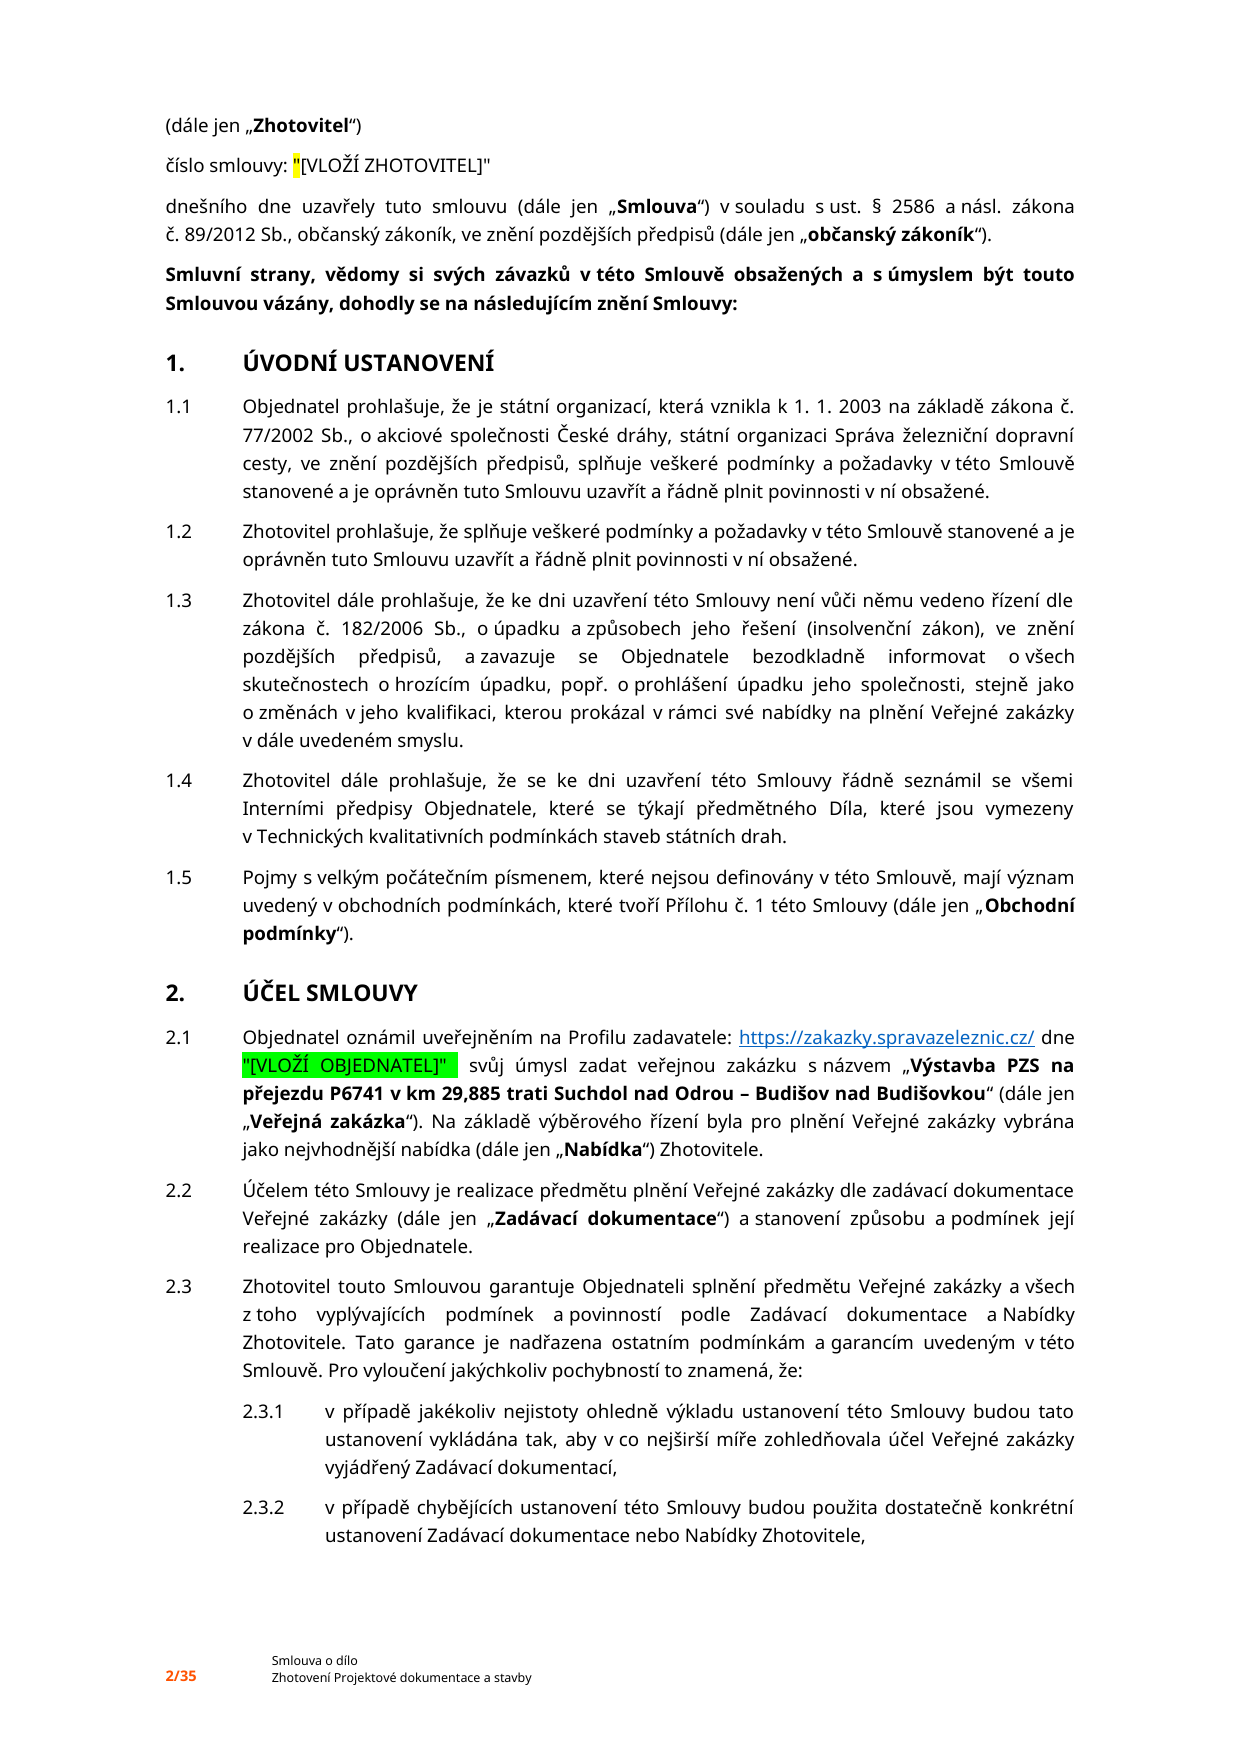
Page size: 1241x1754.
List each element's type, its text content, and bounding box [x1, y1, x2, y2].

text v případě chybějících ustanovení této Smlouvy budou použita dostatečně konkrétní ustanovení Zadávací dokumentace nebo Nabídky Zhotovitele, [242, 1494, 1075, 1548]
text (dále jen „Zhotovitel“) [165, 112, 1075, 138]
text Objednatel prohlašuje, že je státní organizací, která vznikla k 1. 1. 2003 na základě zákona č. 77/2002 Sb., o akciové společnosti České dráhy, státní organizaci Správa železniční dopravní cesty, ve znění pozdějších předpisů, splňuje veškeré podmínky a požadavky v této Smlouvě stanovené a je oprávněn tuto Smlouvu uzavřít a řádně plnit povinnosti v ní obsažené. [165, 394, 1075, 503]
text ÚČEL SMLOUVY [165, 977, 1075, 1009]
text Účelem této Smlouvy je realizace předmětu plnění Veřejné zakázky dle zadávací dokumentace Veřejné zakázky (dále jen „Zadávací dokumentace“) a stanovení způsobu a podmínek její realizace pro Objednatele. [165, 1177, 1075, 1258]
text Zhotovitel dále prohlašuje, že ke dni uzavření této Smlouvy není vůči němu vedeno řízení dle zákona č. 182/2006 Sb., o úpadku a způsobech jeho řešení (insolvenční zákon), ve znění pozdějších předpisů, a zavazuje se Objednatele bezodkladně informovat o všech skutečnostech o hrozícím úpadku, popř. o prohlášení úpadku jeho společnosti, stejně jako o změnách v jeho kvalifikaci, kterou prokázal v rámci své nabídky na plnění Veřejné zakázky v dále uvedeném smyslu. [165, 587, 1075, 753]
text Pojmy s velkým počátečním písmenem, které nejsou definovány v této Smlouvě, mají význam uvedený v obchodních podmínkách, které tvoří Přílohu č. 1 této Smlouvy (dále jen „Obchodní podmínky“). [165, 864, 1075, 946]
text Smluvní strany, vědomy si svých závazků v této Smlouvě obsažených a s úmyslem být touto Smlouvou vázány, dohodly se na následujícím znění Smlouvy: [165, 262, 1075, 315]
text Objednatel oznámil uveřejněním na Profilu zadavatele: https://zakazky.spravazeleznic.cz/ dne svůj úmysl zadat veřejnou zakázku s názvem „Výstavba PZS na přejezdu P6741 v km 29,885 trati Suchdol nad Odrou – Budišov nad Budišovkou“ (dále jen „Veřejná zakázka“). Na základě výběrového řízení byla pro plnění Veřejné zakázky vybrána jako nejvhodnější nabídka (dále jen „Nabídka“) Zhotovitele. [165, 1024, 1075, 1162]
text číslo smlouvy: [300, 153, 1075, 178]
text dnešního dne uzavřely tuto smlouvu (dále jen „Smlouva“) v souladu s ust. § 2586 a násl. zákona č. 89/2012 Sb., občanský zákoník, ve znění pozdějších předpisů (dále jen „občanský zákoník“). [165, 193, 1075, 247]
text Zhotovitel prohlašuje, že splňuje veškeré podmínky a požadavky v této Smlouvě stanovené a je oprávněn tuto Smlouvu uzavřít a řádně plnit povinnosti v ní obsažené. [165, 518, 1075, 572]
text číslo smlouvy: [165, 153, 293, 178]
text Zhotovitel touto Smlouvou garantuje Objednateli splnění předmětu Veřejné zakázky a všech z toho vyplývajících podmínek a povinností podle Zadávací dokumentace a Nabídky Zhotovitele. Tato garance je nadřazena ostatním podmínkám a garancím uvedeným v této Smlouvě. Pro vyloučení jakýchkoliv pochybností to znamená, že: [165, 1273, 1075, 1383]
text ÚVODNÍ USTANOVENÍ [165, 347, 1075, 378]
text Zhotovitel dále prohlašuje, že se ke dni uzavření této Smlouvy řádně seznámil se všemi Interními předpisy Objednatele, které se týkají předmětného Díla, které jsou vymezeny v Technických kvalitativních podmínkách staveb státních drah. [165, 768, 1075, 849]
text v případě jakékoliv nejistoty ohledně výkladu ustanovení této Smlouvy budou tato ustanovení vykládána tak, aby v co nejširší míře zohledňovala účel Veřejné zakázky vyjádřený Zadávací dokumentací, [242, 1398, 1075, 1479]
